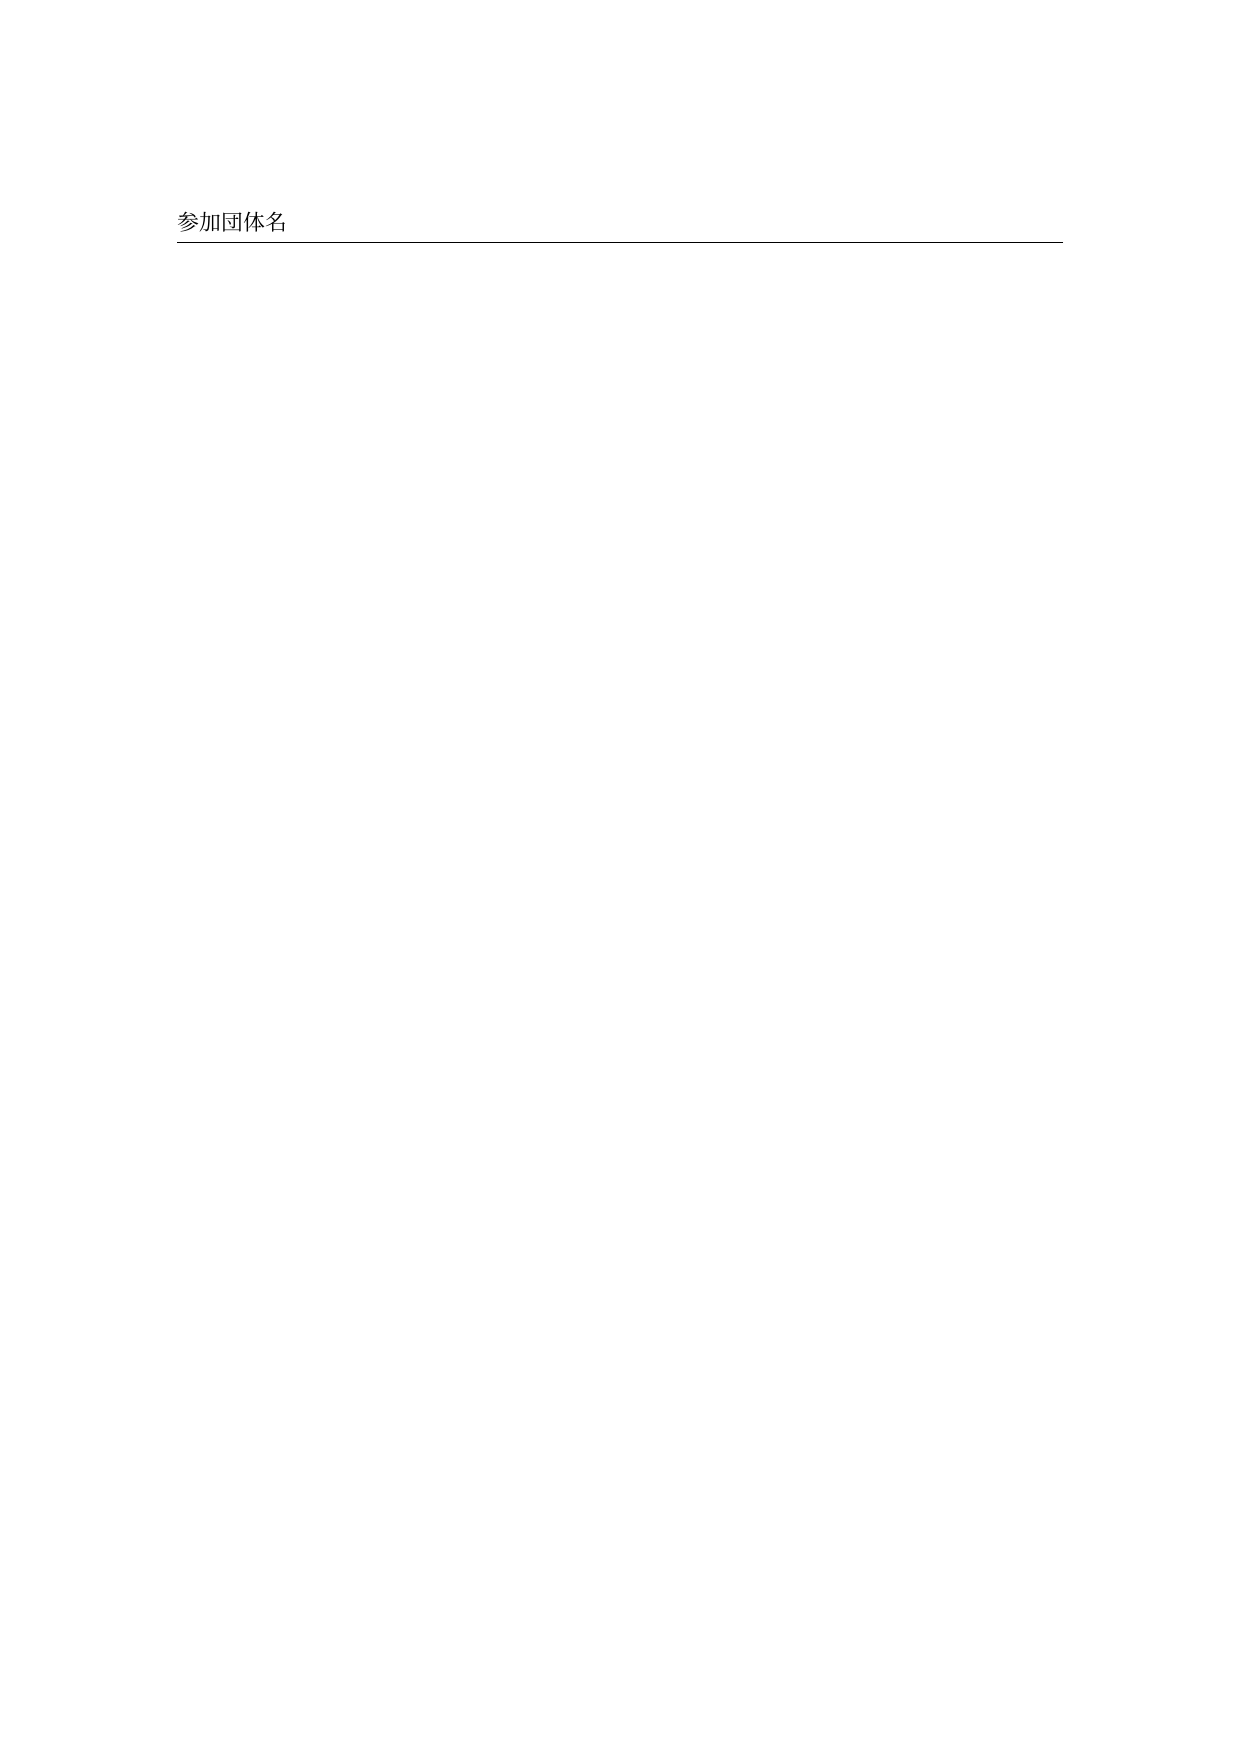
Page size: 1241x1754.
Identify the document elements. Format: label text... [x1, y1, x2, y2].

text 参加団体名 [177, 202, 1063, 242]
